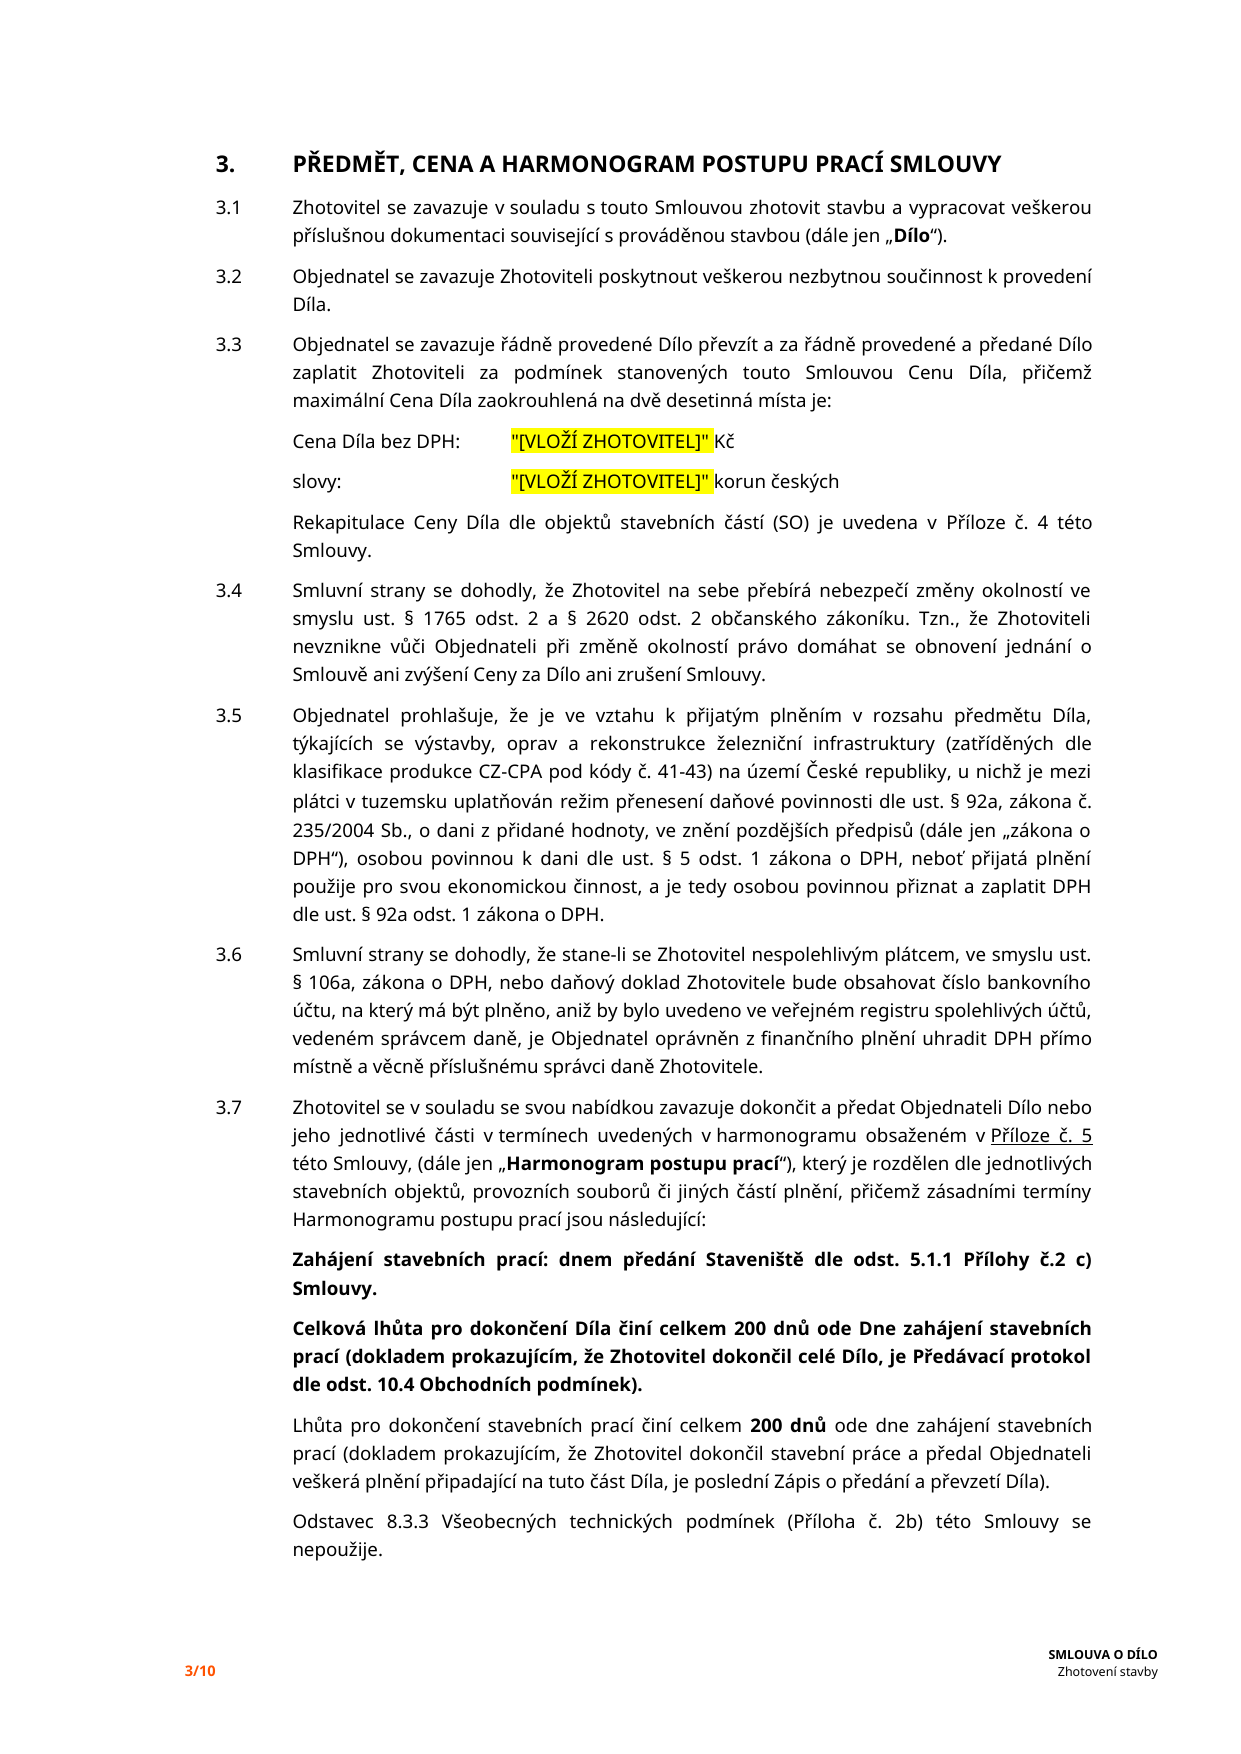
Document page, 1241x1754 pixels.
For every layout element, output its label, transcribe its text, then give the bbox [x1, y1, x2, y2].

text Zahájení stavebních prací: dnem předání Staveniště dle odst. 5.1.1 Přílohy č.2 c) Smlouvy. [292, 1247, 1093, 1300]
text Rekapitulace Ceny Díla dle objektů stavebních částí (SO) je uvedena v Příloze č. 4 této Smlouvy. [292, 509, 1093, 563]
text Smluvní strany se dohodly, že Zhotovitel na sebe přebírá nebezpečí změny okolností ve smyslu ust. § 1765 odst. 2 a § 2620 odst. 2 občanského zákoníku. Tzn., že Zhotoviteli nevznikne vůči Objednateli při změně okolností právo domáhat se obnovení jednání o Smlouvě ani zvýšení Ceny za Dílo ani zrušení Smlouvy. [216, 578, 1093, 687]
text Zhotovitel se zavazuje v souladu s touto Smlouvou zhotovit stavbu a vypracovat veškerou příslušnou dokumentaci související s prováděnou stavbou (dále jen „Dílo“). [216, 194, 1093, 248]
text Zhotovitel se v souladu se svou nabídkou zavazuje dokončit a předat Objednateli Dílo nebo jeho jednotlivé části v termínech uvedených v harmonogramu obsaženém v Příloze č. 5 této Smlouvy, (dále jen „Harmonogram postupu prací“), který je rozdělen dle jednotlivých stavebních objektů, provozních souborů či jiných částí plnění, přičemž zásadními termíny Harmonogramu postupu prací jsou následující: [216, 1094, 1093, 1232]
text Cena Díla bez DPH: Kč [714, 428, 1093, 453]
text Cena Díla bez DPH: Kč [292, 428, 511, 453]
text Odstavec 8.3.3 Všeobecných technických podmínek (Příloha č. 2b) této Smlouvy se nepoužije. [292, 1508, 1093, 1562]
text Objednatel se zavazuje Zhotoviteli poskytnout veškerou nezbytnou součinnost k provedení Díla. [216, 263, 1093, 316]
text Objednatel prohlašuje, že je ve vztahu k přijatým plněním v rozsahu předmětu Díla, týkajících se výstavby, oprav a rekonstrukce železniční infrastruktury (zatříděných dle klasifikace produkce CZ-CPA pod kódy č. 41-43) na území České republiky, u nichž je mezi plátci v tuzemsku uplatňován režim přenesení daňové povinnosti dle ust. § 92a, zákona č. 235/2004 Sb., o dani z přidané hodnoty, ve znění pozdějších předpisů (dále jen „zákona o DPH“), osobou povinnou k dani dle ust. § 5 odst. 1 zákona o DPH, neboť přijatá plnění použije pro svou ekonomickou činnost, a je tedy osobou povinnou přiznat a zaplatit DPH dle ust. § 92a odst. 1 zákona o DPH. [216, 702, 1093, 927]
text Lhůta pro dokončení stavebních prací činí celkem 200 dnů ode dne zahájení stavebních prací (dokladem prokazujícím, že Zhotovitel dokončil stavební práce a předal Objednateli veškerá plnění připadající na tuto část Díla, je poslední Zápis o předání a převzetí Díla). [292, 1412, 1093, 1493]
text Objednatel se zavazuje řádně provedené Dílo převzít a za řádně provedené a předané Dílo zaplatit Zhotoviteli za podmínek stanovených touto Smlouvou Cenu Díla, přičemž maximální Cena Díla zaokrouhlená na dvě desetinná místa je: [216, 331, 1093, 413]
text PŘEDMĚT, CENA A HARMONOGRAM POSTUPU PRACÍ SMLOUVY [216, 147, 1093, 179]
text Celková lhůta pro dokončení Díla činí celkem 200 dnů ode Dne zahájení stavebních prací (dokladem prokazujícím, že Zhotovitel dokončil celé Dílo, je Předávací protokol dle odst. 10.4 Obchodních podmínek). [292, 1315, 1093, 1397]
text Smluvní strany se dohodly, že stane-li se Zhotovitel nespolehlivým plátcem, ve smyslu ust. § 106a, zákona o DPH, nebo daňový doklad Zhotovitele bude obsahovat číslo bankovního účtu, na který má být plněno, aniž by bylo uvedeno ve veřejném registru spolehlivých účtů, vedeném správcem daně, je Objednatel oprávněn z finančního plnění uhradit DPH přímo místně a věcně příslušnému správci daně Zhotovitele. [216, 942, 1093, 1079]
text slovy: korun českých [292, 468, 1093, 494]
